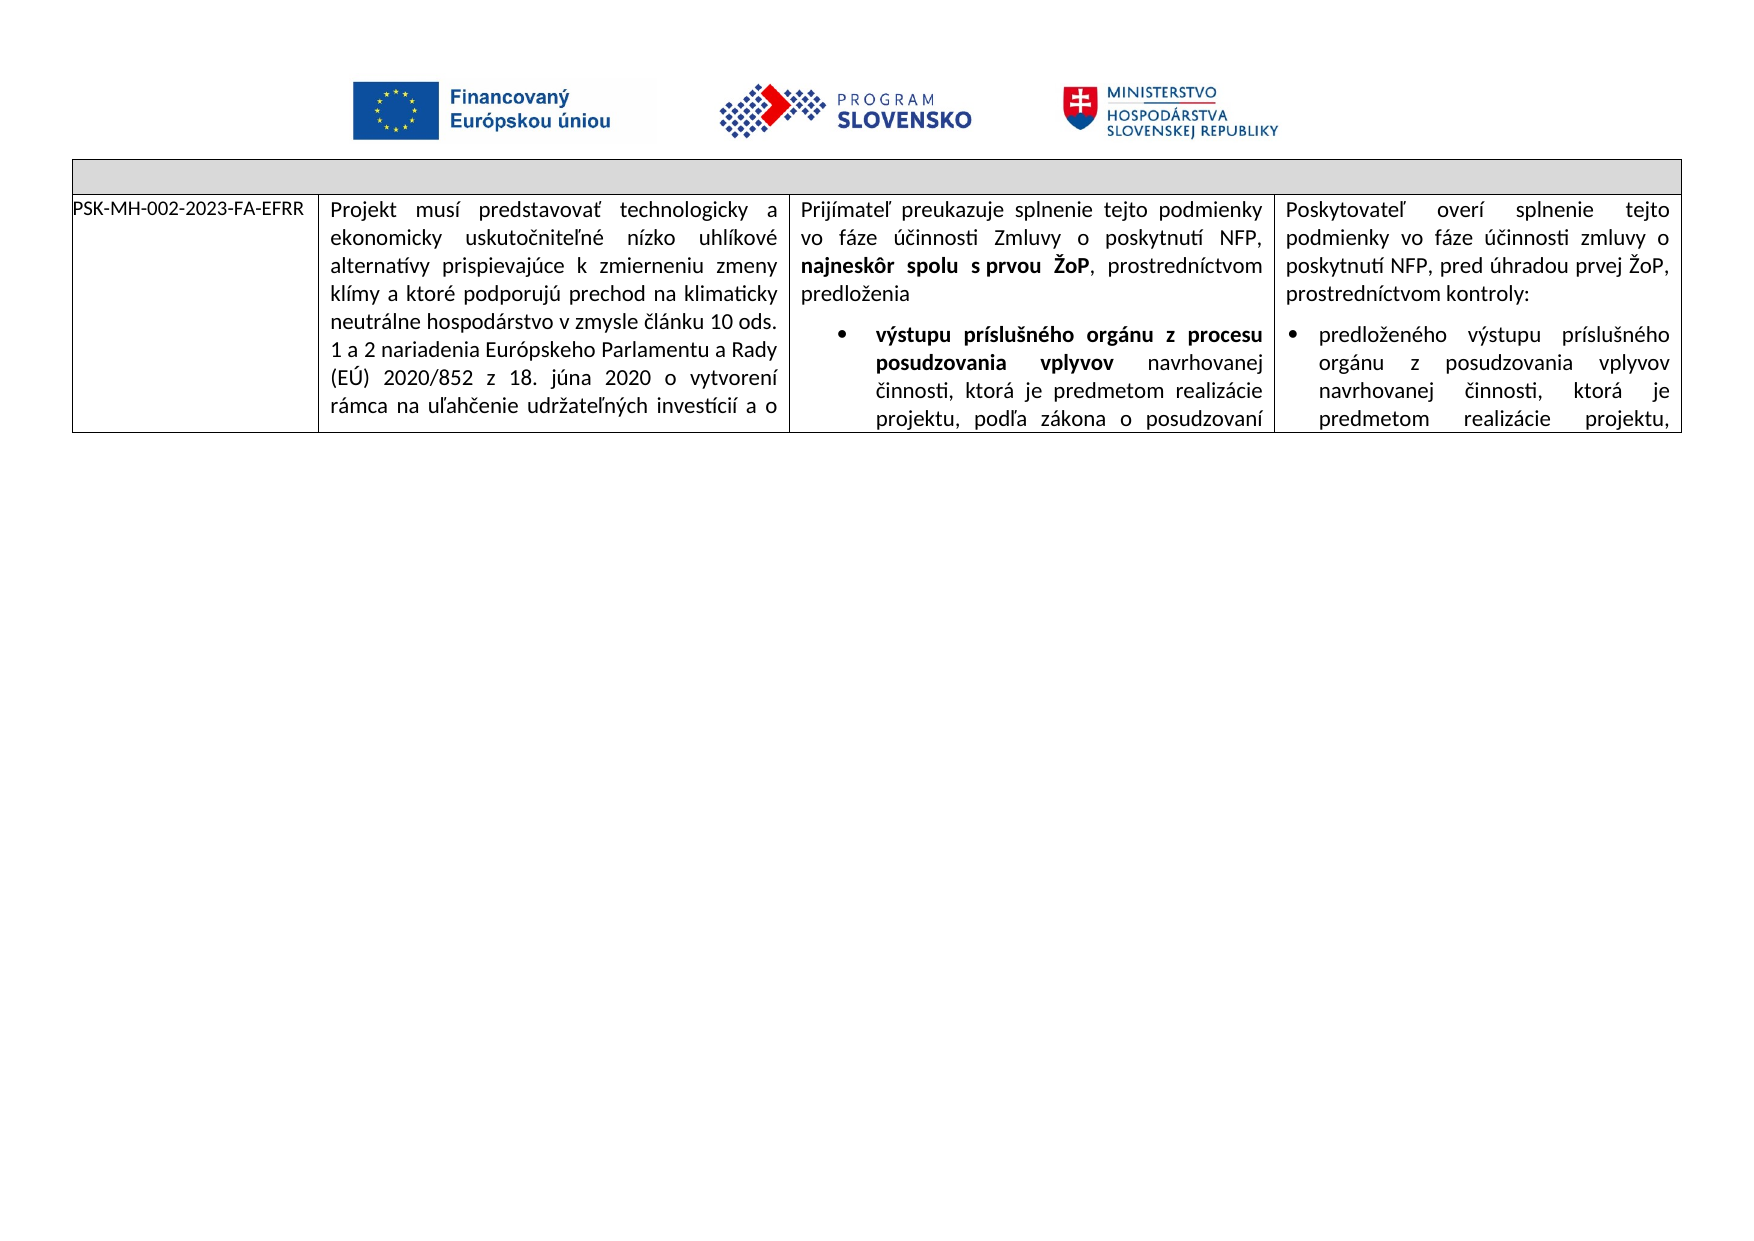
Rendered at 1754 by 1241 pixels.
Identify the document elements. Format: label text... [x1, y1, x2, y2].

table_cell Projekt musí predstavovať technologicky a ekonomicky uskutočniteľné nízko uhlíkové alternatívy prispievajúce k zmierneniu zmeny klímy a ktoré podporujú prechod na klimaticky neutrálne hospodárstvo v zmysle článku 10 ods. 1 a 2 nariadenia Európskeho Parlamentu a Rady (EÚ) 2020/852 z 18. júna 2020 o vytvorení rámca na uľahčenie udržateľných investícií a o zmene nariadenia (EU) 2019/2088. [319, 195, 789, 432]
table_cell [73, 160, 1681, 194]
picture [349, 73, 1295, 159]
table_cell PSK-MH-002-2023-FA-EFRR [73, 195, 318, 432]
table_cell Poskytovateľ overí splnenie tejto podmienky vo fáze účinnosti zmluvy o poskytnutí NFP, pred úhradou prvej ŽoP, prostredníctvom kontroly: predloženého výstupu príslušného orgánu z posudzovania vplyvov navrhovanej činnosti, ktorá je predmetom realizácie projektu, podľa zákona o posudzovaní vplyvov (ak relevantné) výstupu príslušného orgánu z povoľovacieho konania, napr. podľa zákona č. 39/2013 Z. z. o integrovanej prevencii (ak relevantné) Upozornenie: Stanovisko/ vyjadrenie okresného úradu odboru starostlivosti o životné prostredie o tom, že predmetná činnosť nepodlieha posudzovaniu vplyvov nie je právoplatným dokumentom na preukázanie tejto podmienky. V prípade preukázania tejto podmienky prostredníctvom výstupu príslušného orgánu z procesu posudzovania vplyvov navrhovanej činnosti sa predmetná podmienka overí v spolupráci s príslušným útvarom MŽP SR pri overení súladu s požiadavkami v oblasti posudzovania vplyvov navrhovanej činnosti, resp. jej zmeny podľa zákona o posudzovaní vplyvov . [1275, 195, 1681, 432]
